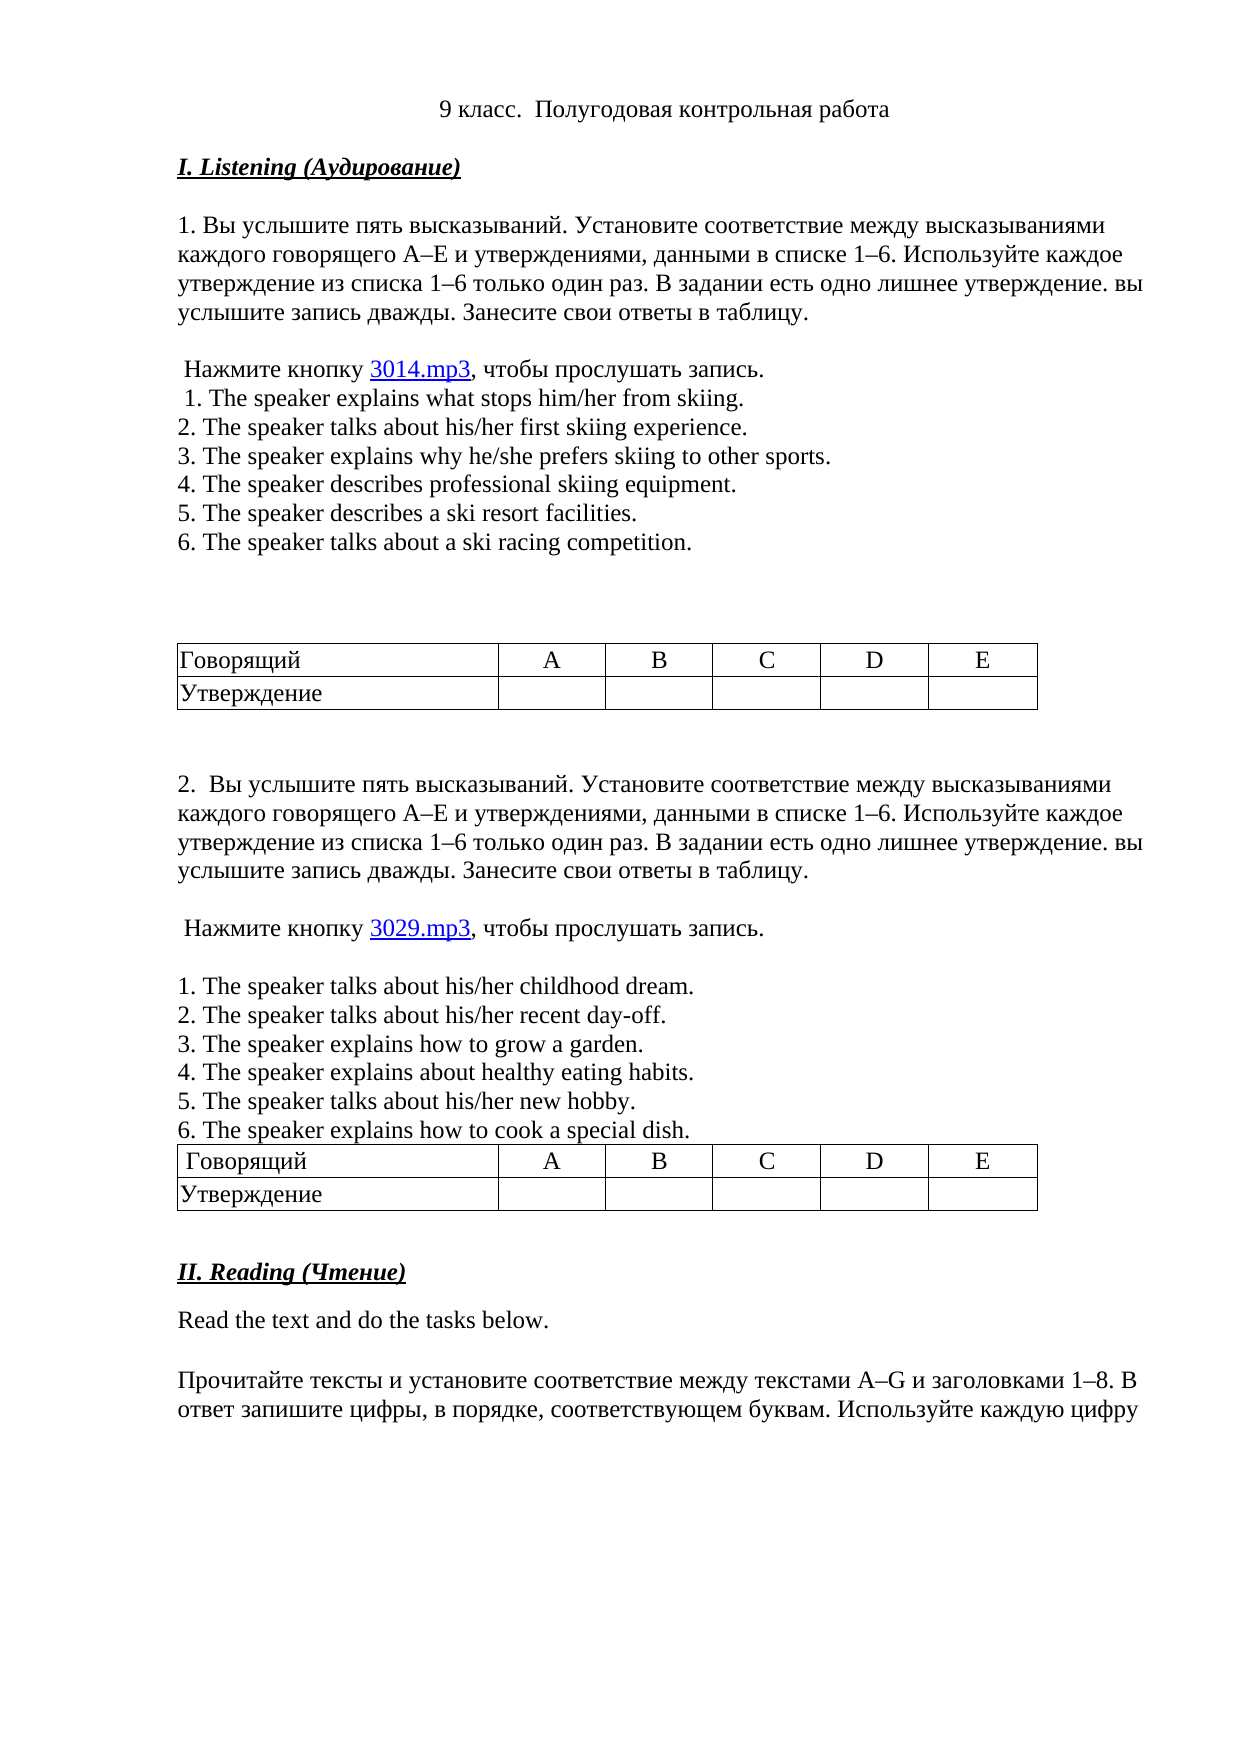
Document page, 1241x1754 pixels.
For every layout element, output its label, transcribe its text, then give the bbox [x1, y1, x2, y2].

text 2. The speaker talks about his/her first skiing experience. [177, 412, 1152, 441]
table_cell [499, 1178, 605, 1209]
text 3. The speaker explains why he/she prefers skiing to other sports. [177, 441, 1152, 469]
table_cell Утверждение [178, 1178, 498, 1209]
table_cell [499, 677, 605, 709]
table_cell [929, 677, 1037, 709]
table_header B [606, 644, 712, 676]
table_header A [499, 644, 605, 676]
text II. Reading (Чтение) [177, 1257, 1152, 1286]
table_cell [606, 1178, 712, 1209]
text Нажмите кнопку 3014.mp3, чтобы прослушать запись. [177, 354, 1152, 383]
table_header E [929, 1145, 1037, 1177]
table_header C [713, 1145, 820, 1177]
text 1. Вы услышите пять высказываний. Установите соответствие между высказываниями каждого говорящего A–E и утверждениями, данными в списке 1–6. Используйте каждое утверждение из списка 1–6 только один раз. В задании есть одно лишнее утверждение. вы услышите запись дважды. Занесите свои ответы в таблицу. [177, 210, 1152, 325]
table_cell [713, 1178, 820, 1209]
text 6. The speaker talks about a ski racing competition. [177, 527, 1152, 556]
text I. Listening (Аудирование) [177, 152, 1152, 181]
table_cell [821, 677, 928, 709]
table_cell [821, 1178, 928, 1209]
text 5. The speaker talks about his/her new hobby. [177, 1086, 1152, 1115]
table_cell [606, 677, 712, 709]
text 5. The speaker describes a ski resort facilities. [177, 498, 1152, 527]
text 1. The speaker explains what stops him/her from skiing. [177, 383, 1152, 412]
text 2. Вы услышите пять высказываний. Установите соответствие между высказываниями каждого говорящего A–E и утверждениями, данными в списке 1–6. Используйте каждое утверждение из списка 1–6 только один раз. В задании есть одно лишнее утверждение. вы услышите запись дважды. Занесите свои ответы в таблицу. [177, 769, 1152, 884]
text 1. The speaker talks about his/her childhood dream. [177, 971, 1152, 1000]
text Read the text and do the tasks below. [177, 1305, 1152, 1334]
text 6. The speaker explains how to cook a special dish. [177, 1115, 1152, 1144]
text 3. The speaker explains how to grow a garden. [177, 1029, 1152, 1057]
table_header D [821, 1145, 928, 1177]
text 4. The speaker explains about healthy eating habits. [177, 1057, 1152, 1086]
text Нажмите кнопку 3029.mp3, чтобы прослушать запись. [177, 913, 1152, 942]
table_cell [713, 677, 820, 709]
text 2. The speaker talks about his/her recent day-off. [177, 1000, 1152, 1029]
table_cell Утверждение [178, 677, 498, 709]
text 9 класс. Полугодовая контрольная работа [177, 94, 1152, 123]
table_header E [929, 644, 1037, 676]
table_header B [606, 1145, 712, 1177]
table_header Говорящий [178, 644, 498, 676]
text Прочитайте тексты и установите соответствие между текстами А–G и заголовками 1–8. В ответ запишите цифры, в порядке, соответствующем буквам. Используйте каждую цифру [177, 1365, 1152, 1423]
table_header D [821, 644, 928, 676]
table_cell [929, 1178, 1037, 1209]
text 4. The speaker describes professional skiing equipment. [177, 469, 1152, 498]
table_header A [499, 1145, 605, 1177]
table_header Говорящий [178, 1145, 498, 1177]
table_header C [713, 644, 820, 676]
